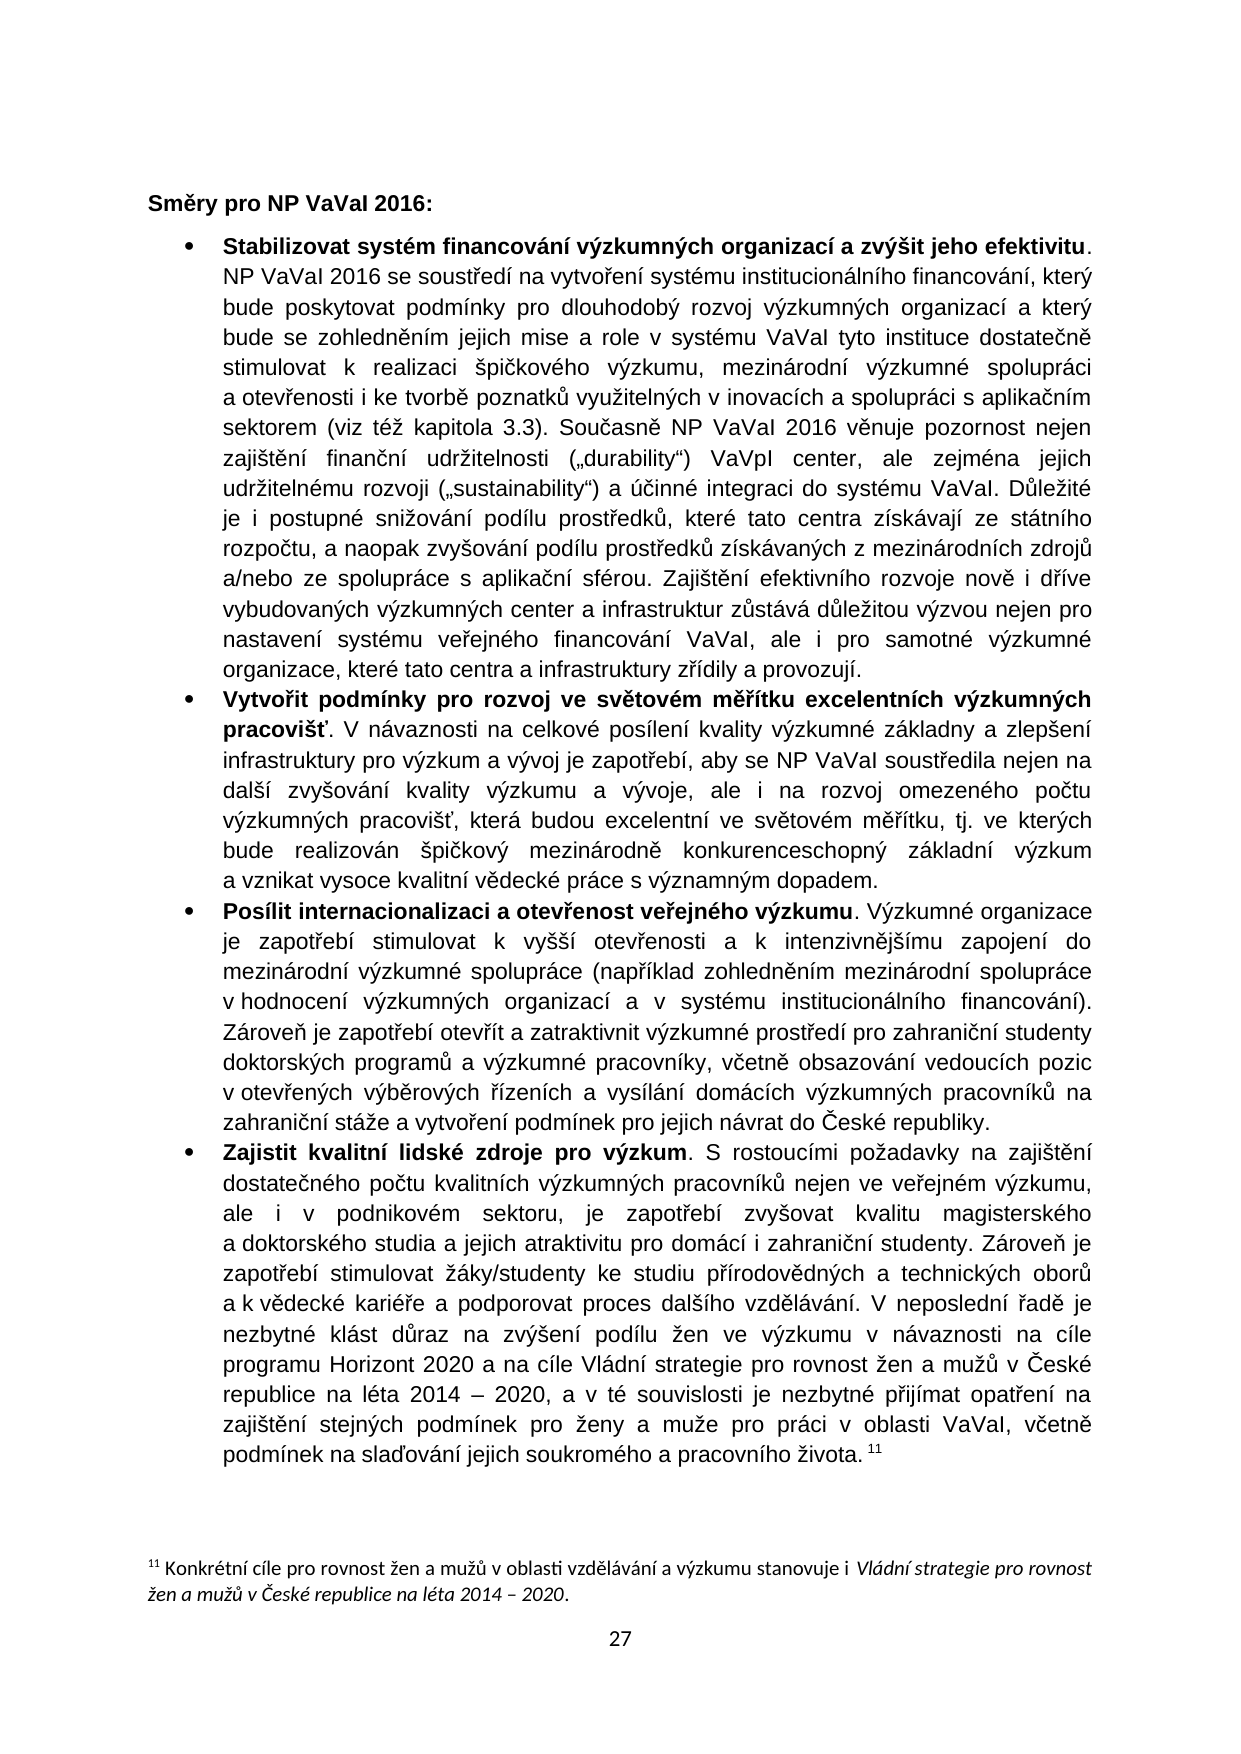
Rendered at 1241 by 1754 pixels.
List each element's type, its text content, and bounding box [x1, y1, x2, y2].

list Zajistit kvalitní lidské zdroje pro výzkum. S rostoucími požadavky na zajištění dostatečného počtu kvalitních výzkumných pracovníků nejen ve veřejném výzkumu, ale i v podnikovém sektoru, je zapotřebí zvyšovat kvalitu magisterského a doktorského studia a jejich atraktivitu pro domácí i zahraniční studenty. Zároveň je zapotřebí stimulovat žáky/studenty ke studiu přírodovědných a technických oborů a k vědecké kariéře a podporovat proces dalšího vzdělávání. V neposlední řadě je nezbytné klást důraz na zvýšení podílu žen ve výzkumu v návaznosti na cíle programu Horizont 2020 a na cíle Vládní strategie pro rovnost žen a mužů v České republice na léta 2014 – 2020, a v té souvislosti je nezbytné přijímat opatření na zajištění stejných podmínek pro ženy a muže pro práci v oblasti VaVaI, včetně podmínek na slaďování jejich soukromého a pracovního života. [185, 1139, 1092, 1468]
text Směry pro NP VaVaI 2016: [148, 190, 1092, 217]
list Stabilizovat systém financování výzkumných organizací a zvýšit jeho efektivitu. NP VaVaI 2016 se soustředí na vytvoření systému institucionálního financování, který bude poskytovat podmínky pro dlouhodobý rozvoj výzkumných organizací a který bude se zohledněním jejich mise a role v systému VaVaI tyto instituce dostatečně stimulovat k realizaci špičkového výzkumu, mezinárodní výzkumné spolupráci a otevřenosti i ke tvorbě poznatků využitelných v inovacích a spolupráci s aplikačním sektorem (viz též kapitola 3.3). Současně NP VaVaI 2016 věnuje pozornost nejen zajištění finanční udržitelnosti („durability“) VaVpI center, ale zejména jejich udržitelnému rozvoji („sustainability“) a účinné integraci do systému VaVaI. Důležité je i postupné snižování podílu prostředků, které tato centra získávají ze státního rozpočtu, a naopak zvyšování podílu prostředků získávaných z mezinárodních zdrojů a/nebo ze spolupráce s aplikační sférou. Zajištění efektivního rozvoje nově i dříve vybudovaných výzkumných center a infrastruktur zůstává důležitou výzvou nejen pro nastavení systému veřejného financování VaVaI, ale i pro samotné výzkumné organizace, které tato centra a infrastruktury zřídily a provozují. [185, 233, 1092, 682]
list Posílit internacionalizaci a otevřenost veřejného výzkumu. Výzkumné organizace je zapotřebí stimulovat k vyšší otevřenosti a k intenzivnějšímu zapojení do mezinárodní výzkumné spolupráce (například zohledněním mezinárodní spolupráce v hodnocení výzkumných organizací a v systému institucionálního financování). Zároveň je zapotřebí otevřít a zatraktivnit výzkumné prostředí pro zahraniční studenty doktorských programů a výzkumné pracovníky, včetně obsazování vedoucích pozic v otevřených výběrových řízeních a vysílání domácích výzkumných pracovníků na zahraniční stáže a vytvoření podmínek pro jejich návrat do České republiky. [185, 898, 1092, 1136]
list Vytvořit podmínky pro rozvoj ve světovém měřítku excelentních výzkumných pracovišť. V návaznosti na celkové posílení kvality výzkumné základny a zlepšení infrastruktury pro výzkum a vývoj je zapotřebí, aby se NP VaVaI soustředila nejen na další zvyšování kvality výzkumu a vývoje, ale i na rozvoj omezeného počtu výzkumných pracovišť, která budou excelentní ve světovém měřítku, tj. ve kterých bude realizován špičkový mezinárodně konkurenceschopný základní výzkum a vznikat vysoce kvalitní vědecké práce s významným dopadem. [185, 686, 1092, 894]
